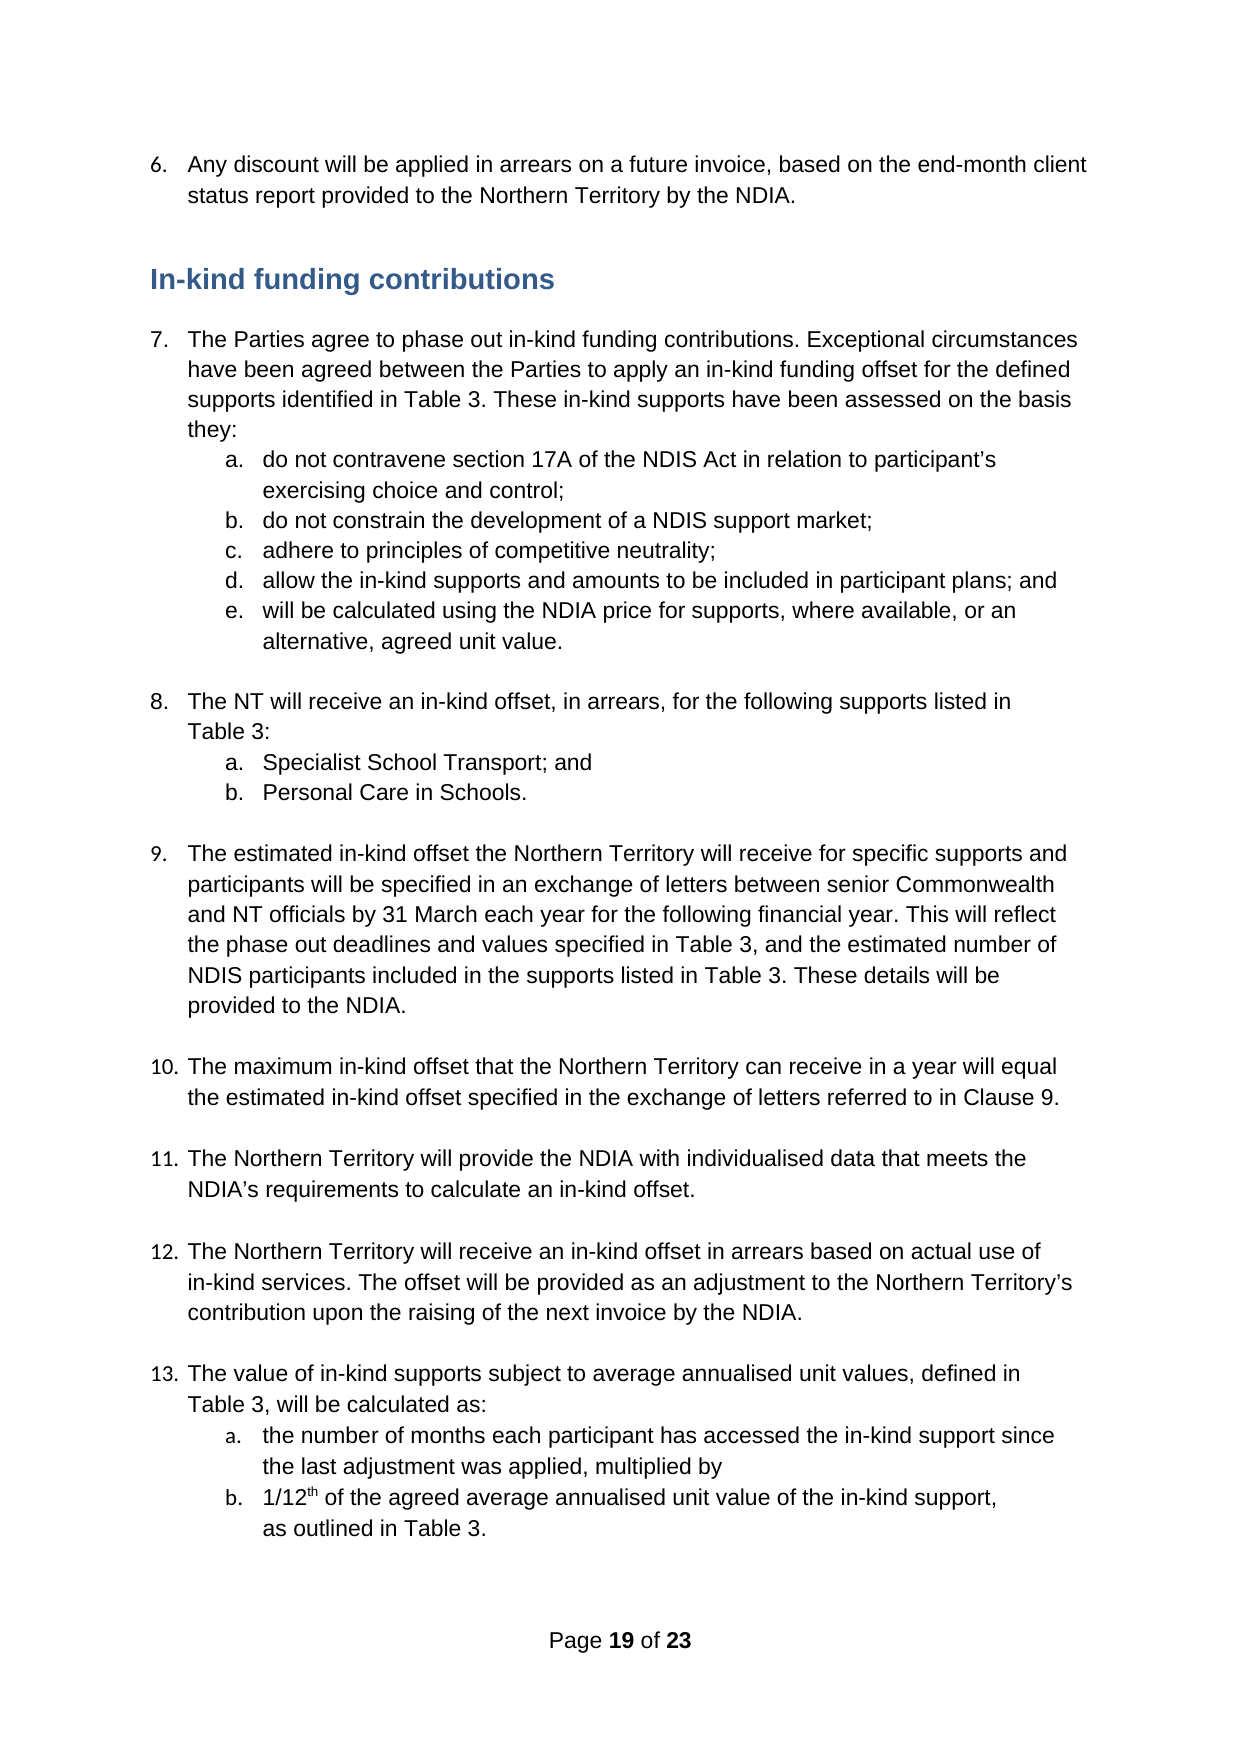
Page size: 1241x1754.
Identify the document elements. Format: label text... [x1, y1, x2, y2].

list do not constrain the development of a NDIS support market; [225, 507, 1090, 533]
list adhere to principles of competitive neutrality; [225, 537, 1090, 563]
list Specialist School Transport; and [225, 748, 1090, 775]
list the number of months each participant has accessed the in-kind support since the last adjustment was applied, multiplied by [225, 1421, 1090, 1480]
list do not contravene section 17A of the NDIS Act in relation to participant’s exercising choice and control; [225, 446, 1090, 503]
list The estimated in-kind offset the Northern Territory will receive for specific supports and participants will be specified in an exchange of letters between senior Commonwealth and NT officials by 31 March each year for the following financial year. This will reflect the phase out deadlines and values specified in Table 3, and the estimated number of NDIS participants included in the supports listed in Table 3. These details will be provided to the NDIA. [150, 839, 1090, 1018]
list The Parties agree to phase out in-kind funding contributions. Exceptional circumstances have been agreed between the Parties to apply an in-kind funding offset for the defined supports identified in Table 3. These in-kind supports have been assessed on the basis they: [150, 326, 1090, 443]
list The maximum in-kind offset that the Northern Territory can receive in a year will equal the estimated in-kind offset specified in the exchange of letters referred to in Clause 9. [150, 1052, 1090, 1111]
list allow the in-kind supports and amounts to be included in participant plans; and [225, 567, 1090, 594]
list Any discount will be applied in arrears on a future invoice, based on the end-month client status report provided to the Northern Territory by the NDIA. [150, 150, 1090, 208]
list The NT will receive an in-kind offset, in arrears, for the following supports listed in Table 3: [150, 688, 1090, 745]
list 1/12th of the agreed average annualised unit value of the in-kind support, as outlined in Table 3. [225, 1483, 1090, 1572]
list The Northern Territory will provide the NDIA with individualised data that meets the NDIA’s requirements to calculate an in-kind offset. [150, 1144, 1090, 1233]
list The Northern Territory will receive an in-kind offset in arrears based on actual use of in-kind services. The offset will be provided as an adjustment to the Northern Territory’s contribution upon the raising of the next invoice by the NDIA. [150, 1237, 1090, 1325]
list The value of in-kind supports subject to average annualised unit values, defined in Table 3, will be calculated as: [150, 1359, 1090, 1418]
list Personal Care in Schools. [225, 779, 1090, 805]
list will be calculated using the NDIA price for supports, where available, or an alternative, agreed unit value. [225, 597, 1090, 654]
subtitle In-kind funding contributions [150, 262, 1090, 296]
